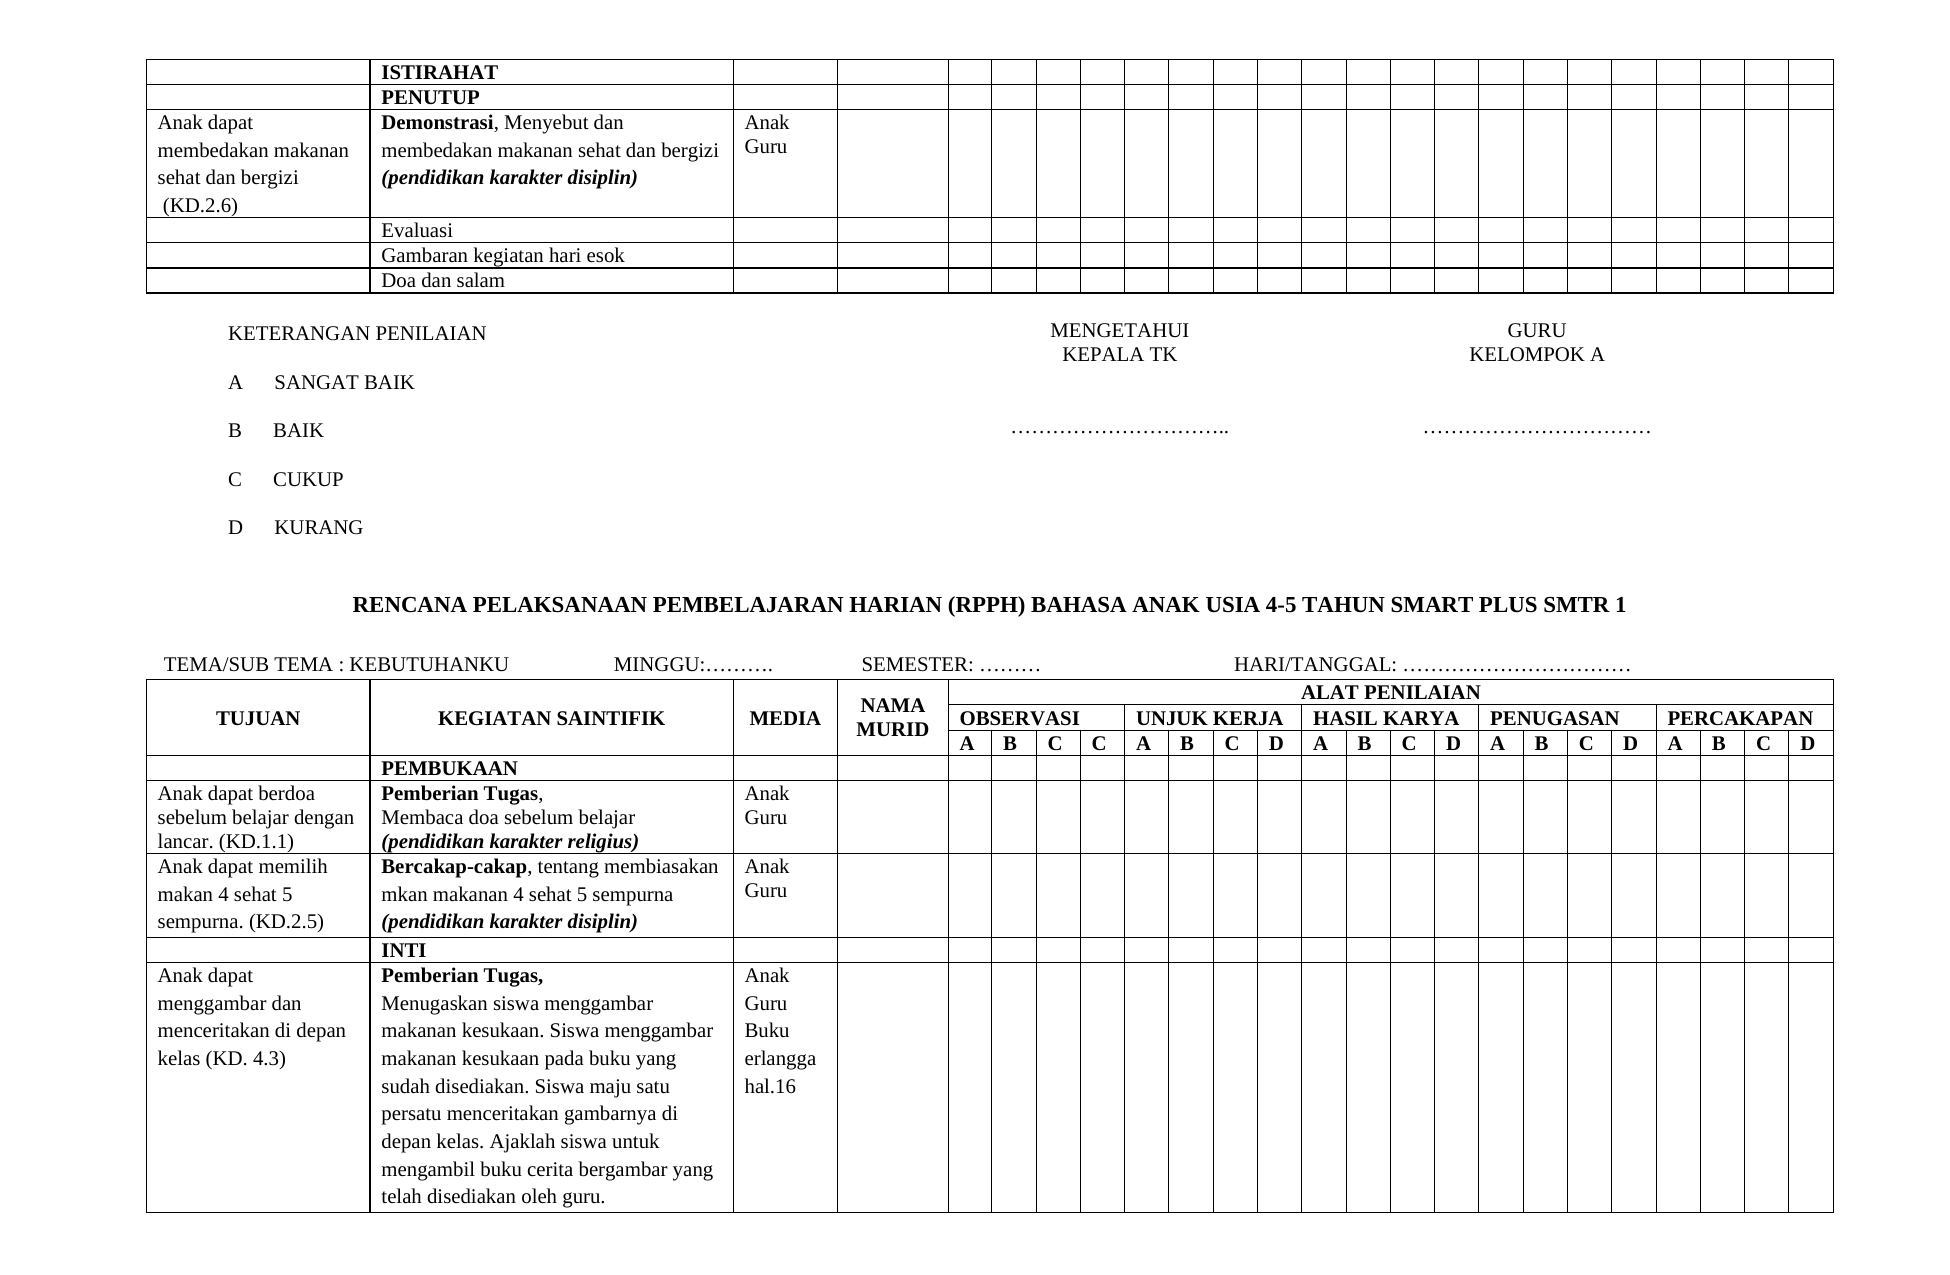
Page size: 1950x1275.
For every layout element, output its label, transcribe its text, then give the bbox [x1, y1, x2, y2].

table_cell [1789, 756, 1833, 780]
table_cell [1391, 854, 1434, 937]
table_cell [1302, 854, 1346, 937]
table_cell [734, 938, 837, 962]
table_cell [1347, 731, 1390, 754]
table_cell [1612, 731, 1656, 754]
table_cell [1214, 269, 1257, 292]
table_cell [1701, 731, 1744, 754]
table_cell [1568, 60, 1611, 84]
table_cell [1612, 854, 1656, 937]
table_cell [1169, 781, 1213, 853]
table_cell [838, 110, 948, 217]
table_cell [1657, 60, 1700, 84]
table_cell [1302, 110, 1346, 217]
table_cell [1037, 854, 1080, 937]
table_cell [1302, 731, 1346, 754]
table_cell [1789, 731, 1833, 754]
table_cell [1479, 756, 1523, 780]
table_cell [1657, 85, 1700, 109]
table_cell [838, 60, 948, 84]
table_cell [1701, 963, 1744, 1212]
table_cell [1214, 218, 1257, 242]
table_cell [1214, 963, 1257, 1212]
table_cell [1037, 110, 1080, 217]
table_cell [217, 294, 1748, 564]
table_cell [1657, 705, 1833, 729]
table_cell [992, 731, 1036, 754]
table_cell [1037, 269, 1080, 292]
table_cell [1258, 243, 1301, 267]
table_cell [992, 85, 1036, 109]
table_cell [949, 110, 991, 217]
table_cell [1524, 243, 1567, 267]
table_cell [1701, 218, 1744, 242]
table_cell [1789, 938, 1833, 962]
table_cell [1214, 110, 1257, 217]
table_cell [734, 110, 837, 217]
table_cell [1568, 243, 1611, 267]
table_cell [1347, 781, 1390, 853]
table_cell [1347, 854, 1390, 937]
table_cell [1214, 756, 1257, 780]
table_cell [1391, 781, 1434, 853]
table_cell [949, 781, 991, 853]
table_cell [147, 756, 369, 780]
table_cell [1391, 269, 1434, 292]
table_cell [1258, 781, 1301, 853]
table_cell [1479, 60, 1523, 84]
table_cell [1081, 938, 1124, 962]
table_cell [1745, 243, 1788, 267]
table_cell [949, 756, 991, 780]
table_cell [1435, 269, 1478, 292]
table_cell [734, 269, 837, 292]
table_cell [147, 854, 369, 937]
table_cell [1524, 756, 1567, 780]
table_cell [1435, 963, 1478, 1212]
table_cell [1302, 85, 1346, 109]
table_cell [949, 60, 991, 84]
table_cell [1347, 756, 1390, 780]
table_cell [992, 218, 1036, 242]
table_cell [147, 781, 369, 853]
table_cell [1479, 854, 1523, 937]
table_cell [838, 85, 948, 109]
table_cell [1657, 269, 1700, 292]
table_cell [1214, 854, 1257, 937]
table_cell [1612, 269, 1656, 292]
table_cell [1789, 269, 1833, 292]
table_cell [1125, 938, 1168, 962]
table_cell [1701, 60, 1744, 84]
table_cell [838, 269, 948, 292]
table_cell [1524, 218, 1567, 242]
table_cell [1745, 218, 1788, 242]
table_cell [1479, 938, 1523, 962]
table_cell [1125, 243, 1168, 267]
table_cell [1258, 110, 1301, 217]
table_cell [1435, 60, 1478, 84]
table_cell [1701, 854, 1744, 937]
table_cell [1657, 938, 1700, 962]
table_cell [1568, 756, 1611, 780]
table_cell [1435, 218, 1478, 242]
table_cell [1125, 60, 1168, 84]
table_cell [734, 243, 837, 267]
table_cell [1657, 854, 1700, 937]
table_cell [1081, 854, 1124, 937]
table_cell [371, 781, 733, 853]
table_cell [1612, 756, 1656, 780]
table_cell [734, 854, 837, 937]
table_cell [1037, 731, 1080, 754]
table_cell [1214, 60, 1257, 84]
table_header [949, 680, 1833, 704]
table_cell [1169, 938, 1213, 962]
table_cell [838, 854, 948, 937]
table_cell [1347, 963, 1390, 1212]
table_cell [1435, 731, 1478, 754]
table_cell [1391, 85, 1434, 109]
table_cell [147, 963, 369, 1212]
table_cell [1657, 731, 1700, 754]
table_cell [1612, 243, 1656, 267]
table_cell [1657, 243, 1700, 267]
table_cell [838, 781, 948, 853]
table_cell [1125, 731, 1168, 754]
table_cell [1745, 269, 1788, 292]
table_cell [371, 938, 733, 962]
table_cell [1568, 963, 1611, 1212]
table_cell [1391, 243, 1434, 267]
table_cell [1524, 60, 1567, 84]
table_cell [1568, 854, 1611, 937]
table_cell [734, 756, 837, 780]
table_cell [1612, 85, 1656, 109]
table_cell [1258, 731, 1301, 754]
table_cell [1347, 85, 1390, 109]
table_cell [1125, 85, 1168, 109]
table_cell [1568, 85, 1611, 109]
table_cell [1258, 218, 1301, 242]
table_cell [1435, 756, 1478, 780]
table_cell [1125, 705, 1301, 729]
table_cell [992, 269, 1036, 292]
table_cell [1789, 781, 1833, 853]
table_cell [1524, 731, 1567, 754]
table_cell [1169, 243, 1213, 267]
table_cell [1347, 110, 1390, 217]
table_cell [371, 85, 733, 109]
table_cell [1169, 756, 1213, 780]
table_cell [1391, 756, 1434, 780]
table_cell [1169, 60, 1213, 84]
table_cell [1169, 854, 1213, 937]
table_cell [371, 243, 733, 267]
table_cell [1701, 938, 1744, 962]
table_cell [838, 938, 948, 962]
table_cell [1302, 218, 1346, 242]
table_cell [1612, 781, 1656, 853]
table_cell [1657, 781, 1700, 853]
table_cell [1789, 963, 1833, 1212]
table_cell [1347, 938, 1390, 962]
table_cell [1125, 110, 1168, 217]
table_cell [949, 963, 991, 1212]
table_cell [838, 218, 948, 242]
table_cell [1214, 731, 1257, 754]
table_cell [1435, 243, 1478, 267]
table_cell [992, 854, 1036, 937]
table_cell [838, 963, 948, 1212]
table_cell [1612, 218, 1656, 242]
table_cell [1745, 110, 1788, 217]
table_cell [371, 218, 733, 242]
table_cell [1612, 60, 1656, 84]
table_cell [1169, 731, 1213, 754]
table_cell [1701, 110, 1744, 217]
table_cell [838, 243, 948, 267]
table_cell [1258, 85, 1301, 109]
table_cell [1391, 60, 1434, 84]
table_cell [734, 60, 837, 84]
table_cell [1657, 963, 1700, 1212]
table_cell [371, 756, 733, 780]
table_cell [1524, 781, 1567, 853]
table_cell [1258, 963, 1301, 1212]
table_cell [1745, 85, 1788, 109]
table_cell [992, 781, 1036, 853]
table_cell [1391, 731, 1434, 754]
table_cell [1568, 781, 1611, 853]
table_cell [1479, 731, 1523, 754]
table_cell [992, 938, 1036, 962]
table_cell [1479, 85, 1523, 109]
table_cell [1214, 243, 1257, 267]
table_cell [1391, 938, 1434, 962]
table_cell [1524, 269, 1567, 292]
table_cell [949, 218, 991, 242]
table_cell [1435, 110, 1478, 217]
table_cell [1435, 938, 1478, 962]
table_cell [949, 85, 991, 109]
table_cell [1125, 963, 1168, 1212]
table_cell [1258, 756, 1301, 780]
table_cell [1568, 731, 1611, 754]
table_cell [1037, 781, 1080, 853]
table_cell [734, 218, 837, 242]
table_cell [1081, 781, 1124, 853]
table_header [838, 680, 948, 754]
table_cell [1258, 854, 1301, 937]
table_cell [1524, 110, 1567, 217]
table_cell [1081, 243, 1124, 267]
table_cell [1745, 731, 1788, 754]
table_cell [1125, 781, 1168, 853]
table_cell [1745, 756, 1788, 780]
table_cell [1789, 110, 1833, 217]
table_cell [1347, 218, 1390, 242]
text RENCANA PELAKSANAAN PEMBELAJARAN HARIAN (RPPH) BAHASA ANAK USIA 4-5 TAHUN SMART PLUS SMTR 1 [89, 591, 1891, 618]
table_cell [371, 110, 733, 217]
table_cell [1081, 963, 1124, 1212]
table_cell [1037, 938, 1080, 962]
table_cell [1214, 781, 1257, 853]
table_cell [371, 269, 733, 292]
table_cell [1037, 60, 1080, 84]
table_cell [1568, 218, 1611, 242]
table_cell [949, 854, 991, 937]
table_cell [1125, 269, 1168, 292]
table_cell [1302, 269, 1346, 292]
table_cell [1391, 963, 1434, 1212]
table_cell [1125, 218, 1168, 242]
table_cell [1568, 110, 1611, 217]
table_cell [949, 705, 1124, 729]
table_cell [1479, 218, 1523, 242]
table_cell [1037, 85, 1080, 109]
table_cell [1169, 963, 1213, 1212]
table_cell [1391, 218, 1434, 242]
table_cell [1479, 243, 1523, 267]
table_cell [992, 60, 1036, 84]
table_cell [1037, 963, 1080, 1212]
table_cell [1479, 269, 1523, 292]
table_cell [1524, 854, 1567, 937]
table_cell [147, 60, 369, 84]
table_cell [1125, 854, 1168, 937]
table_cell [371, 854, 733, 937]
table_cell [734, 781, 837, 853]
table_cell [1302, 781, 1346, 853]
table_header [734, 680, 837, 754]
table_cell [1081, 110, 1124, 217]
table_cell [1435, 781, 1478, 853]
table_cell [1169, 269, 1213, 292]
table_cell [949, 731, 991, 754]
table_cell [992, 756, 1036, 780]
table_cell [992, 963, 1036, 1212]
text TEMA/SUB TEMA : KEBUTUHANKU MINGGU:………. SEMESTER: ……… HARI/TANGGAL: …………………………… [89, 652, 1891, 676]
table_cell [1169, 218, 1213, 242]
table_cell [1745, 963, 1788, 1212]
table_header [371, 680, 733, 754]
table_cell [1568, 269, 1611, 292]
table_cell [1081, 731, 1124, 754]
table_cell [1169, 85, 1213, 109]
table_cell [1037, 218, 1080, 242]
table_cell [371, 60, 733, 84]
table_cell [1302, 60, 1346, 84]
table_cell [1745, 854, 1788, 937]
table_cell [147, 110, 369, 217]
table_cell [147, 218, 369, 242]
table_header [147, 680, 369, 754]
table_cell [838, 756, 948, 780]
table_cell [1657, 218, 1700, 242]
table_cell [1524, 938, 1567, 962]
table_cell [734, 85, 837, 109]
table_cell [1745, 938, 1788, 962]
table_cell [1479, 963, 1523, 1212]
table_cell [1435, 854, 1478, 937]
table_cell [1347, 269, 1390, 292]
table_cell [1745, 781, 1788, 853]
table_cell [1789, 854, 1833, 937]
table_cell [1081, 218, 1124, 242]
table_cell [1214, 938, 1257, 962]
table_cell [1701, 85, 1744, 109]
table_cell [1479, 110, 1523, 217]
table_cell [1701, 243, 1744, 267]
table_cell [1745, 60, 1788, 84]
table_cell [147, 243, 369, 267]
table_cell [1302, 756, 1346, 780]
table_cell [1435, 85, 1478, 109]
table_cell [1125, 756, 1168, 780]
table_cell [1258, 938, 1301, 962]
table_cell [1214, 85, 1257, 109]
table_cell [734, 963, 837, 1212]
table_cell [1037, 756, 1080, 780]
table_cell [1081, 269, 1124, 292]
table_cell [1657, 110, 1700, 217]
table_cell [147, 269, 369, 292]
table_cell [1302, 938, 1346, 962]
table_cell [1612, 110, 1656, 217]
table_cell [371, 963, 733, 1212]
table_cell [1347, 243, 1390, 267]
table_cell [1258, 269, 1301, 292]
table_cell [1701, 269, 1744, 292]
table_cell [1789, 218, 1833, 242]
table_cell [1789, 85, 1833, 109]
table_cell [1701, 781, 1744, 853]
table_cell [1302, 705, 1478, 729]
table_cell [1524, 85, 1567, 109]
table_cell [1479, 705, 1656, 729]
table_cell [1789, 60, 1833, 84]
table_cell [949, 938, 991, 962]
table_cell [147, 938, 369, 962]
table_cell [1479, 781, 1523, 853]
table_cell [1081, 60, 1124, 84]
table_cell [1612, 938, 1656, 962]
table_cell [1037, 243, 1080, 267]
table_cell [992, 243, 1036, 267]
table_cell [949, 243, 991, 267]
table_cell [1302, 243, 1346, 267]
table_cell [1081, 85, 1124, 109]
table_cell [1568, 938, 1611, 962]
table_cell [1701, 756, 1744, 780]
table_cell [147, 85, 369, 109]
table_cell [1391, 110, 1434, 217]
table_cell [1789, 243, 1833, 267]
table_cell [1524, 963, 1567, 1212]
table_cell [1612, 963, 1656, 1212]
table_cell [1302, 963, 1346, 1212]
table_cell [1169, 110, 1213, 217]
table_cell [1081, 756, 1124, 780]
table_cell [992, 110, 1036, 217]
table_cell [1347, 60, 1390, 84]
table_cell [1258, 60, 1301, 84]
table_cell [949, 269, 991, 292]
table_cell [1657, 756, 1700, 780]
